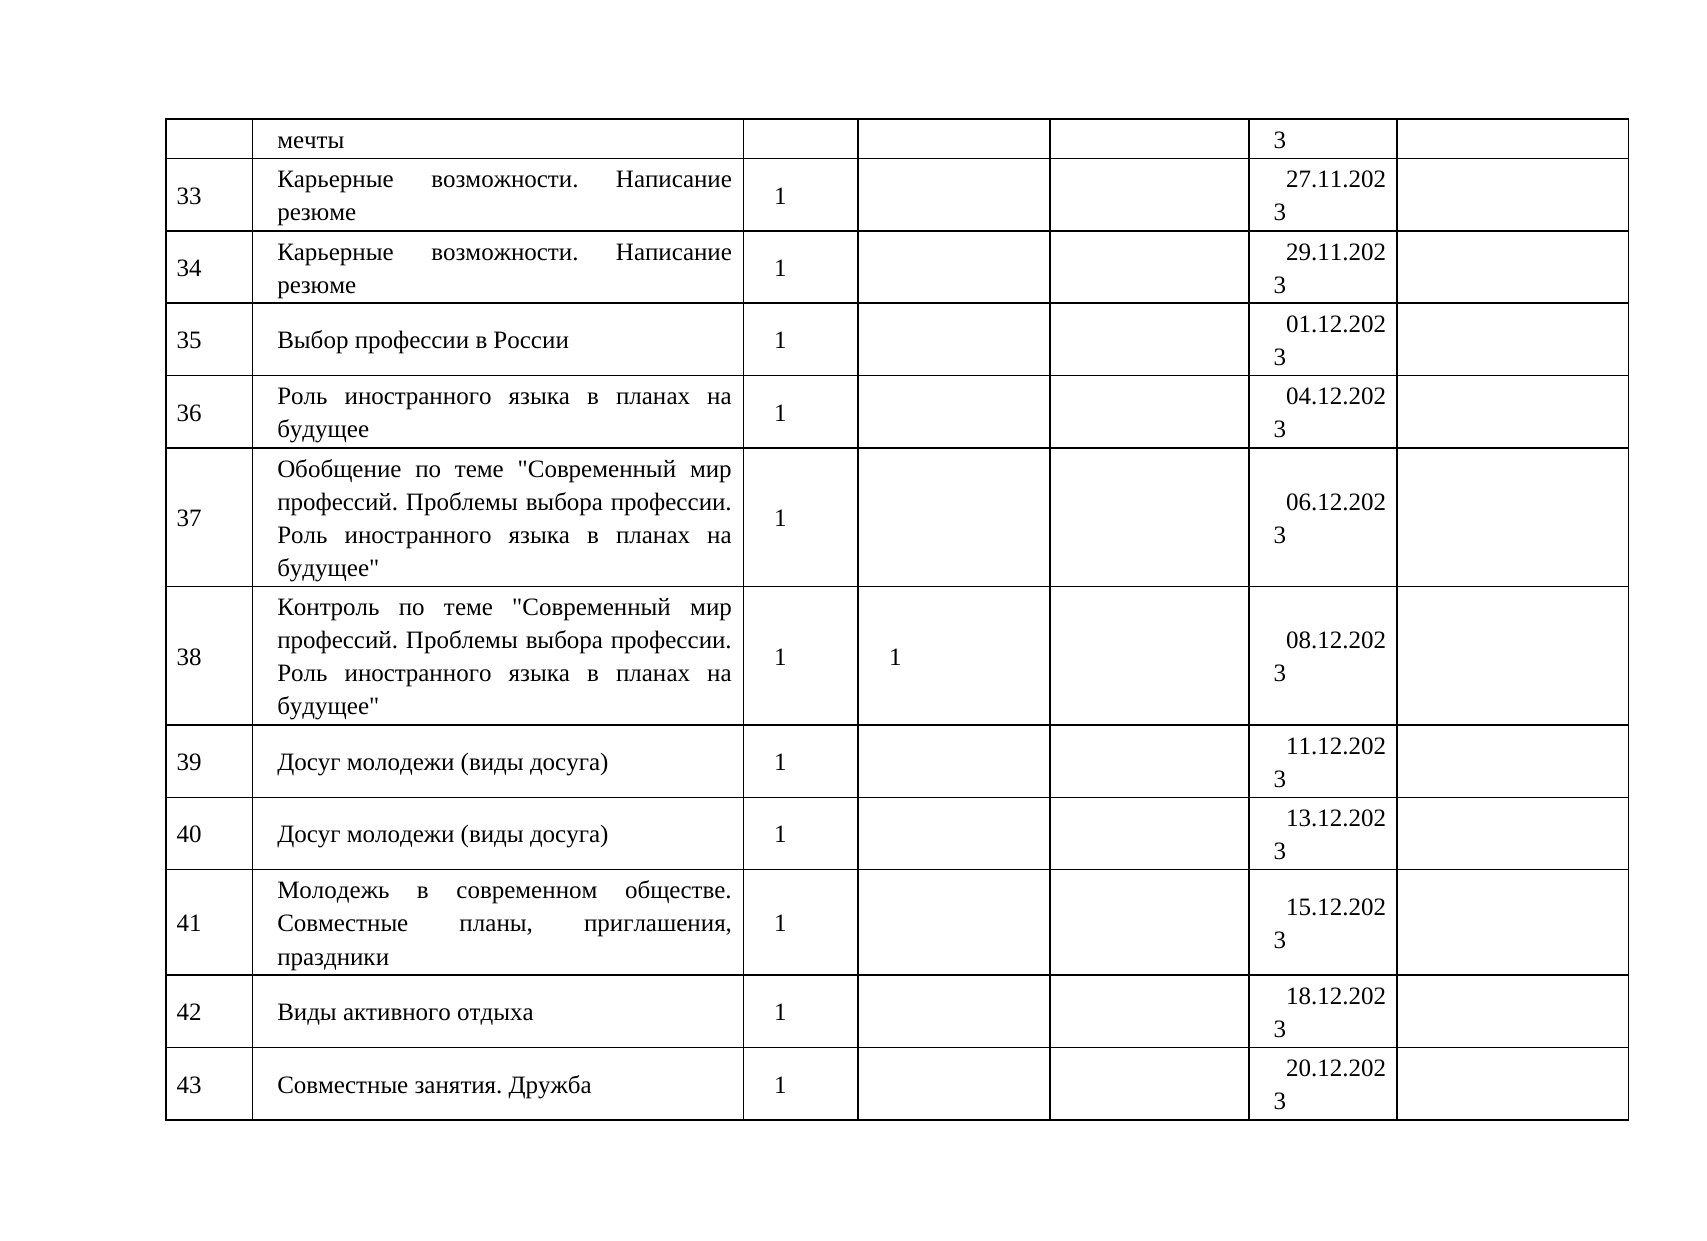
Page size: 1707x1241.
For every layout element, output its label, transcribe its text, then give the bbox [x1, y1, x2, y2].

table_cell 43 [167, 1048, 252, 1119]
table_cell [1398, 449, 1628, 586]
table_cell 1 [744, 976, 857, 1047]
table_cell [859, 304, 1049, 375]
table_cell [1398, 870, 1628, 974]
table_cell 04.12.2023 [1250, 376, 1396, 447]
table_cell 1 [744, 726, 857, 796]
table_cell 24.11.2023 [1250, 120, 1396, 157]
table_cell 35 [167, 304, 252, 375]
table_cell Карьерные возможности. Написание резюме [253, 159, 743, 230]
table_cell 08.12.2023 [1250, 587, 1396, 724]
table_cell Роль иностранного языка в планах на будущее [253, 376, 743, 447]
table_cell [1398, 798, 1628, 869]
table_cell [1398, 120, 1628, 157]
table_cell [859, 870, 1049, 974]
table_cell 11.12.2023 [1250, 726, 1396, 796]
table_cell 01.12.2023 [1250, 304, 1396, 375]
table_cell Досуг молодежи (виды досуга) [253, 798, 743, 869]
table_cell [859, 376, 1049, 447]
table_cell [1051, 1048, 1248, 1119]
table_cell Молодежь в современном обществе. Совместные планы, приглашения, праздники [253, 870, 743, 974]
table_cell 29.11.2023 [1250, 232, 1396, 302]
table_cell [1398, 587, 1628, 724]
table_cell Досуг молодежи (виды досуга) [253, 726, 743, 796]
table_cell 06.12.2023 [1250, 449, 1396, 586]
table_cell [1398, 304, 1628, 375]
table_cell 1 [744, 1048, 857, 1119]
table_cell [859, 1048, 1049, 1119]
table_cell [859, 232, 1049, 302]
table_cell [253, 120, 743, 157]
table_cell [859, 976, 1049, 1047]
table_cell [1051, 120, 1248, 157]
table_cell Виды активного отдыха [253, 976, 743, 1047]
table_cell [859, 726, 1049, 796]
table_cell [1051, 232, 1248, 302]
table_cell [859, 798, 1049, 869]
table_cell [1051, 798, 1248, 869]
table_cell [1398, 159, 1628, 230]
table_cell 13.12.2023 [1250, 798, 1396, 869]
table_cell 1 [744, 304, 857, 375]
table_cell [1398, 1048, 1628, 1119]
table_cell 1 [744, 449, 857, 586]
table_cell [859, 159, 1049, 230]
table_cell 1 [744, 870, 857, 974]
table_cell 15.12.2023 [1250, 870, 1396, 974]
table_cell [1398, 376, 1628, 447]
table_cell [859, 120, 1049, 157]
table_cell 37 [167, 449, 252, 586]
table_cell 1 [744, 232, 857, 302]
table_cell 27.11.2023 [1250, 159, 1396, 230]
table_cell [1398, 726, 1628, 796]
table_cell [1398, 976, 1628, 1047]
table_cell [1051, 159, 1248, 230]
table_cell 1 [744, 120, 857, 157]
table_cell 1 [744, 798, 857, 869]
table_cell 39 [167, 726, 252, 796]
table_cell 34 [167, 232, 252, 302]
table_cell [1051, 870, 1248, 974]
table_cell [1051, 587, 1248, 724]
table_cell [1398, 232, 1628, 302]
table_cell 20.12.2023 [1250, 1048, 1396, 1119]
table_cell Обобщение по теме "Современный мир профессий. Проблемы выбора профессии. Роль иностранного языка в планах на будущее" [253, 449, 743, 586]
table_cell 38 [167, 587, 252, 724]
table_cell 1 [744, 587, 857, 724]
table_cell 1 [859, 587, 1049, 724]
table_cell 42 [167, 976, 252, 1047]
table_cell [859, 449, 1049, 586]
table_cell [253, 1048, 743, 1119]
table_cell 33 [167, 159, 252, 230]
table_cell [1051, 726, 1248, 796]
table_cell Карьерные возможности. Написание резюме [253, 232, 743, 302]
table_cell Выбор профессии в России [253, 304, 743, 375]
table_cell Контроль по теме "Современный мир профессий. Проблемы выбора профессии. Роль иностранного языка в планах на будущее" [253, 587, 743, 724]
table_cell 32 [167, 120, 252, 157]
table_cell 41 [167, 870, 252, 974]
table_cell [1051, 376, 1248, 447]
table_cell 40 [167, 798, 252, 869]
table_cell [1051, 976, 1248, 1047]
table_cell 18.12.2023 [1250, 976, 1396, 1047]
table_cell 1 [744, 376, 857, 447]
table_cell [1051, 449, 1248, 586]
table_cell [1051, 304, 1248, 375]
table_cell 1 [744, 159, 857, 230]
table_cell 36 [167, 376, 252, 447]
